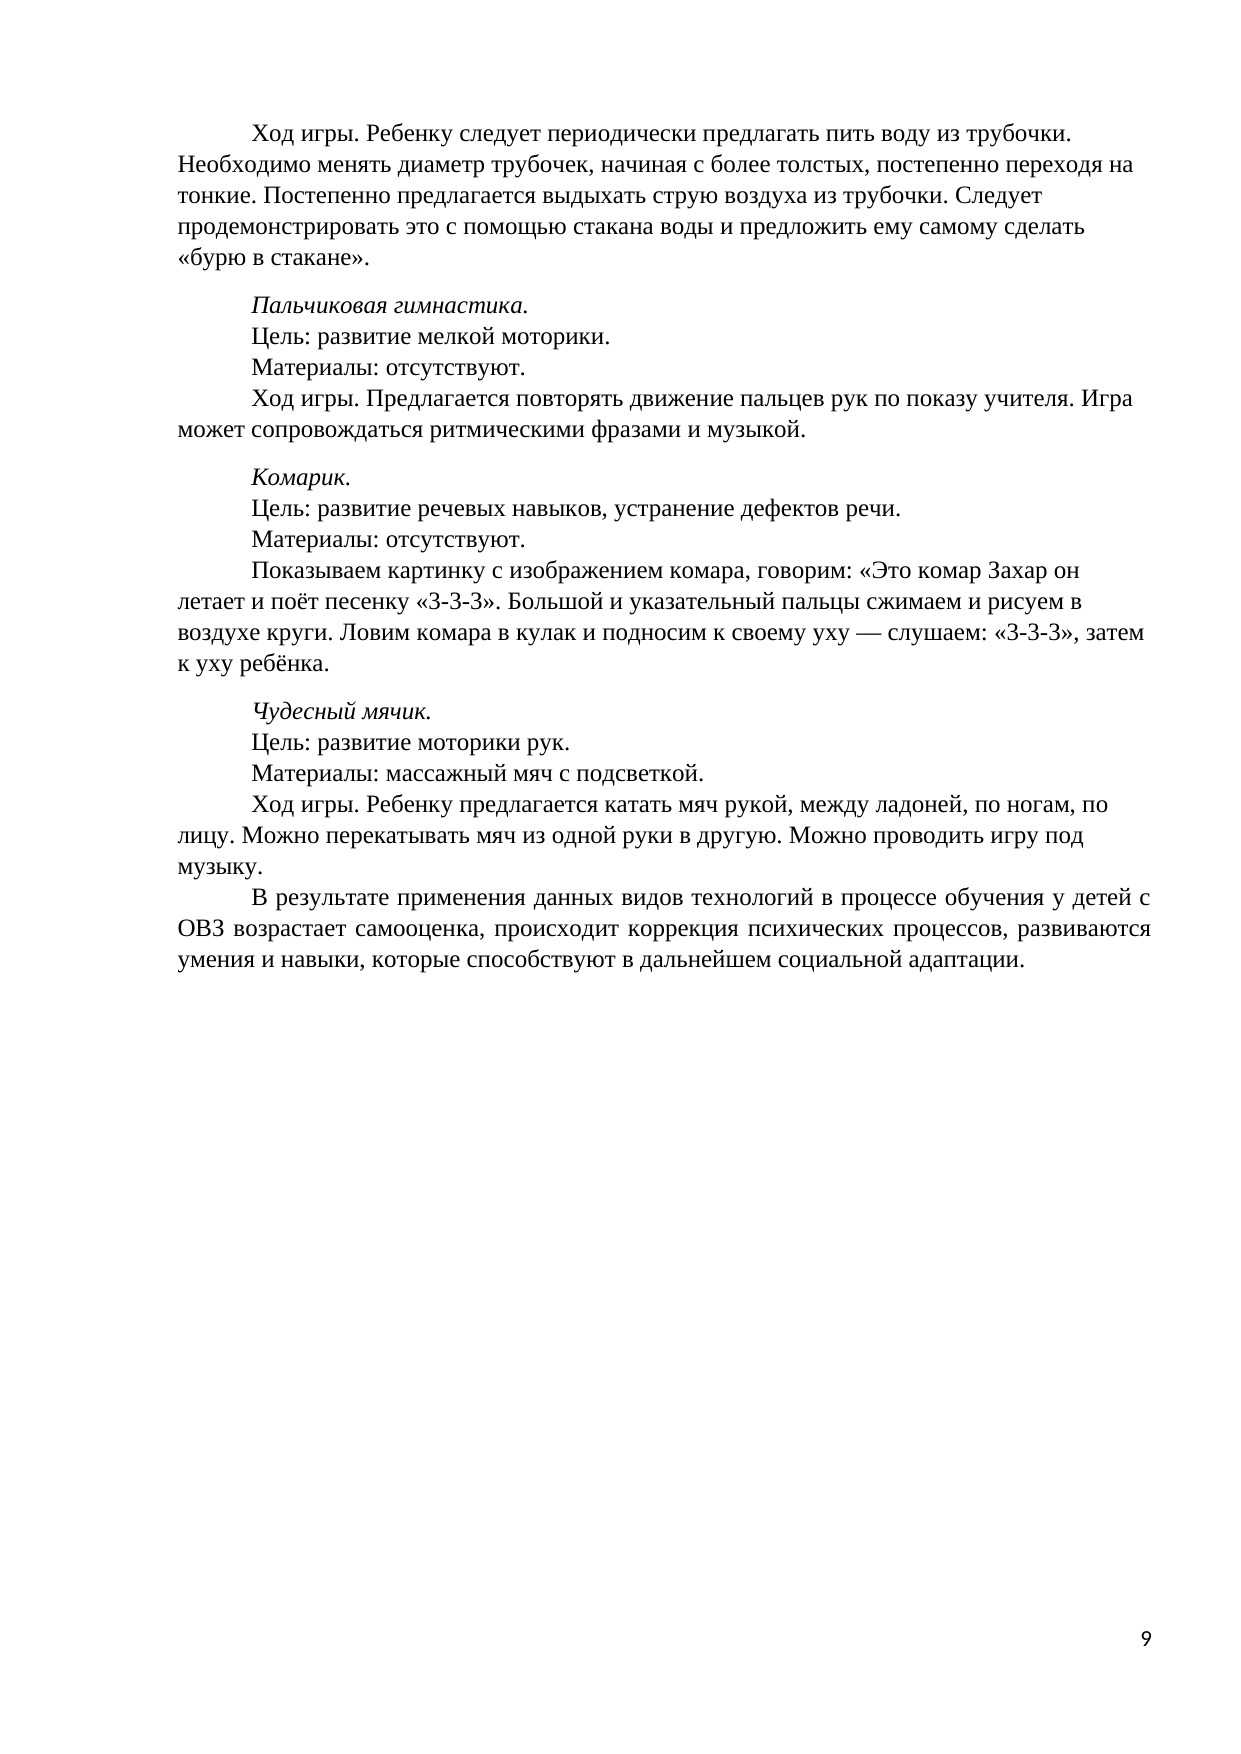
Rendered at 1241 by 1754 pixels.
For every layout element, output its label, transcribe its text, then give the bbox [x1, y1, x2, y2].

text Материалы: отсутствуют. [177, 352, 1152, 381]
text В результате применения данных видов технологий в процессе обучения у детей с ОВЗ возрастает самооценка, происходит коррекция психических процессов, развиваются умения и навыки, которые способствуют в дальнейшем социальной адаптации. [177, 882, 1152, 973]
text Ход игры. Ребенку следует периодически предлагать пить воду из трубочки. Необходимо менять диаметр трубочек, начиная с более толстых, постепенно переходя на тонкие. Постепенно предлагается выдыхать струю воздуха из трубочки. Следует продемонстрировать это с помощью стакана воды и предложить ему самому сделать «бурю в стакане». [177, 118, 1152, 271]
text Цель: развитие речевых навыков, устранение дефектов речи. [177, 493, 1152, 522]
text Пальчиковая гимнастика. [177, 290, 1152, 319]
text Материалы: отсутствуют. [177, 524, 1152, 553]
text Ход игры. Ребенку предлагается катать мяч рукой, между ладоней, по ногам, по лицу. Можно перекатывать мяч из одной руки в другую. Можно проводить игру под музыку. [177, 789, 1152, 880]
text Материалы: массажный мяч с подсветкой. [177, 758, 1152, 787]
text Цель: развитие моторики рук. [177, 727, 1152, 756]
text Ход игры. Предлагается повторять движение пальцев рук по показу учителя. Игра может сопровождаться ритмическими фразами и музыкой. [177, 383, 1152, 443]
text Цель: развитие мелкой моторики. [177, 321, 1152, 350]
text Показываем картинку с изображением комара, говорим: «Это комар Захар он летает и поёт песенку «3-3-3». Большой и указательный пальцы сжимаем и рисуем в воздухе круги. Ловим комара в кулак и подносим к своему уху — слушаем: «3-3-3», затем к уху ребёнка. [177, 555, 1152, 677]
text Комарик. [177, 462, 1152, 491]
text Чудесный мячик. [177, 696, 1152, 724]
